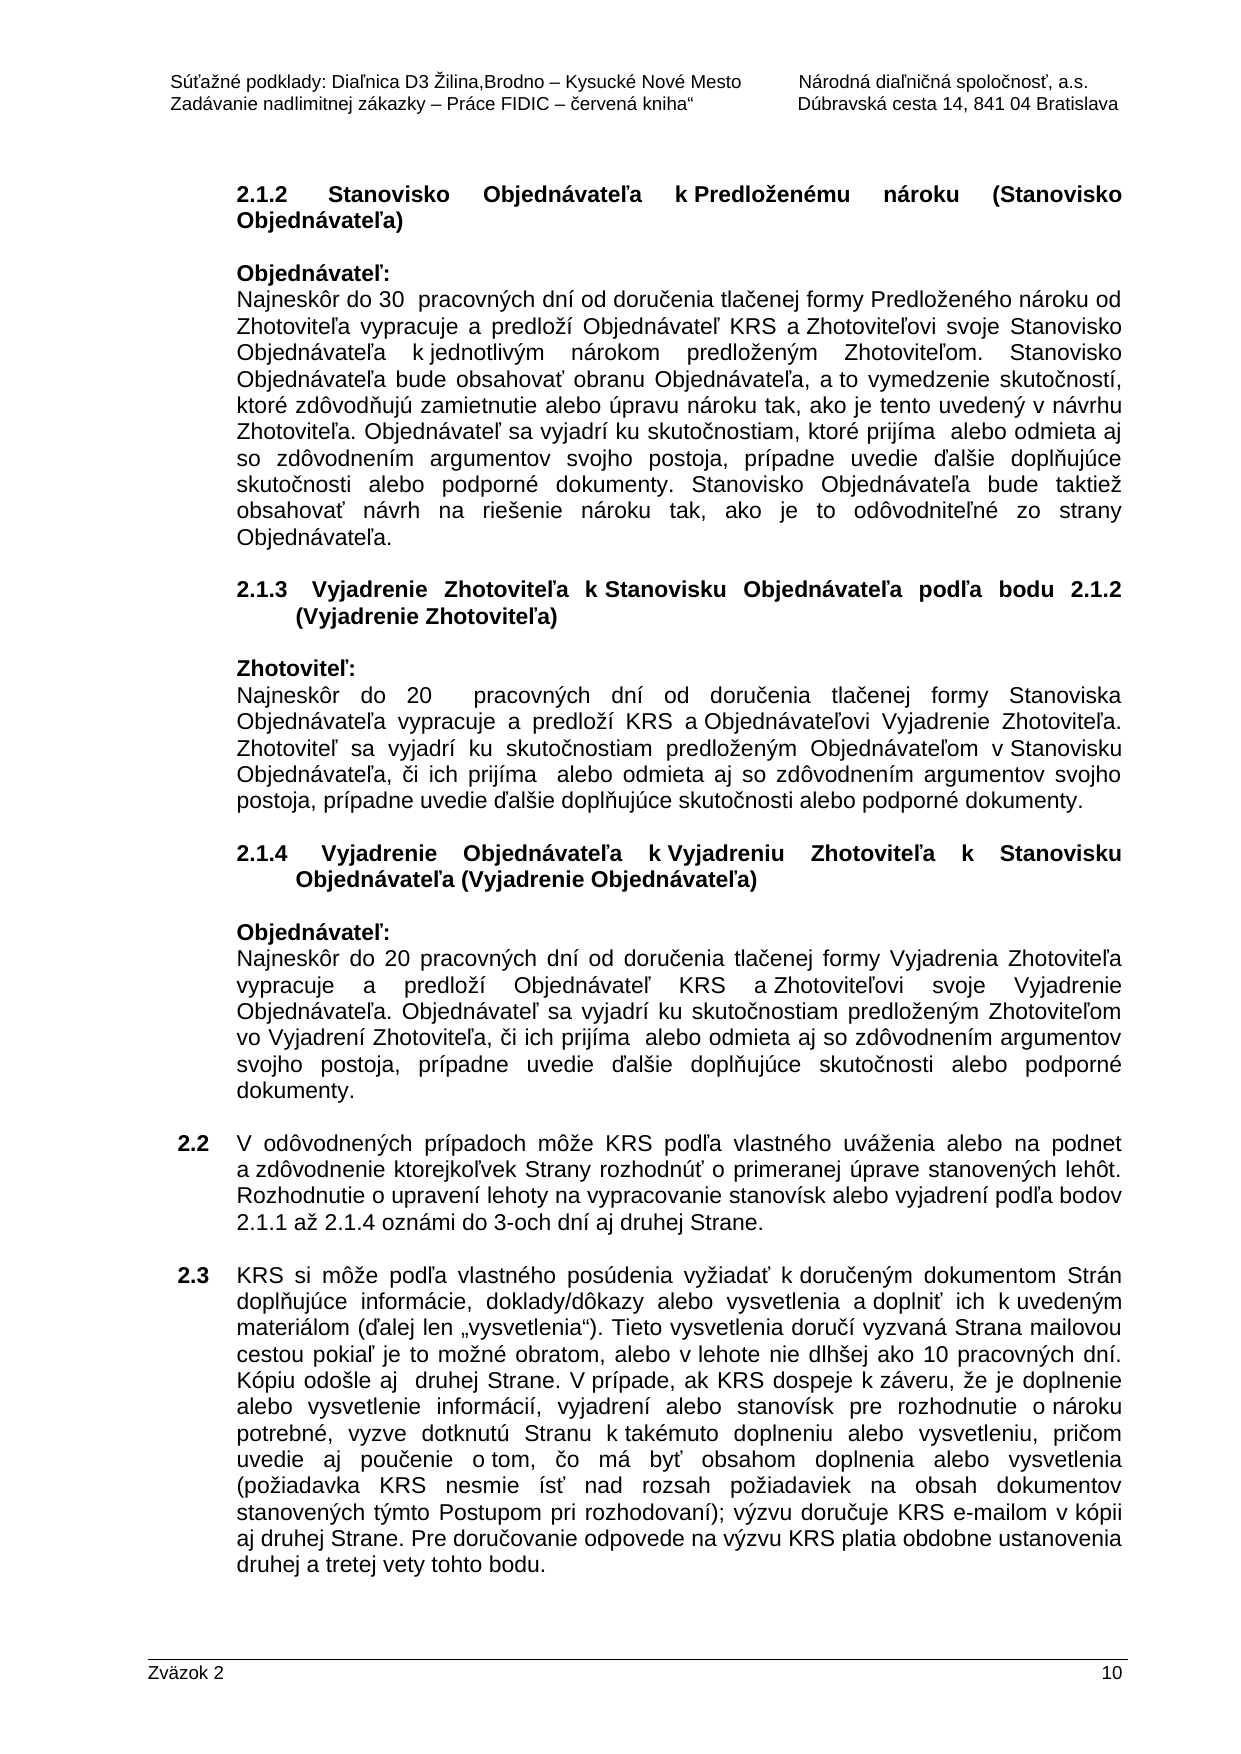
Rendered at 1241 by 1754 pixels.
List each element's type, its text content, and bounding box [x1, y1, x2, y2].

text Najneskôr do 20 pracovných dní od doručenia tlačenej formy Stanoviska Objednávateľa vypracuje a predloží KRS a Objednávateľovi Vyjadrenie Zhotoviteľa. Zhotoviteľ sa vyjadrí ku skutočnostiam predloženým Objednávateľom v Stanovisku Objednávateľa, či ich prijíma alebo odmieta aj so zdôvodnením argumentov svojho postoja, prípadne uvedie ďalšie doplňujúce skutočnosti alebo podporné dokumenty. [236, 682, 1122, 813]
text Objednávateľ: [236, 919, 1122, 945]
text 2.1.4 Vyjadrenie Objednávateľa k Vyjadreniu Zhotoviteľa k Stanovisku Objednávateľa (Vyjadrenie Objednávateľa) [236, 840, 1122, 893]
text Najneskôr do 20 pracovných dní od doručenia tlačenej formy Vyjadrenia Zhotoviteľa vypracuje a predloží Objednávateľ KRS a Zhotoviteľovi svoje Vyjadrenie Objednávateľa. Objednávateľ sa vyjadrí ku skutočnostiam predloženým Zhotoviteľom vo Vyjadrení Zhotoviteľa, či ich prijíma alebo odmieta aj so zdôvodnením argumentov svojho postoja, prípadne uvedie ďalšie doplňujúce skutočnosti alebo podporné dokumenty. [236, 945, 1122, 1103]
text 2.1.2 Stanovisko Objednávateľa k Predloženému nároku (Stanovisko Objednávateľa) [236, 181, 1122, 234]
text 2.3 KRS si môže podľa vlastného posúdenia vyžiadať k doručeným dokumentom Strán doplňujúce informácie, doklady/dôkazy alebo vysvetlenia a doplniť ich k uvedeným materiálom (ďalej len „vysvetlenia“). Tieto vysvetlenia doručí vyzvaná Strana mailovou cestou pokiaľ je to možné obratom, alebo v lehote nie dlhšej ako 10 pracovných dní. Kópiu odošle aj druhej Strane. V prípade, ak KRS dospeje k záveru, že je doplnenie alebo vysvetlenie informácií, vyjadrení alebo stanovísk pre rozhodnutie o nároku potrebné, vyzve dotknutú Stranu k takémuto doplneniu alebo vysvetleniu, pričom uvedie aj poučenie o tom, čo má byť obsahom doplnenia alebo vysvetlenia (požiadavka KRS nesmie ísť nad rozsah požiadaviek na obsah dokumentov stanovených týmto Postupom pri rozhodovaní); výzvu doručuje KRS e-mailom v kópii aj druhej Strane. Pre doručovanie odpovede na výzvu KRS platia obdobne ustanovenia druhej a tretej vety tohto bodu. [177, 1262, 1122, 1578]
text Najneskôr do 30 pracovných dní od doručenia tlačenej formy Predloženého nároku od Zhotoviteľa vypracuje a predloží Objednávateľ KRS a Zhotoviteľovi svoje Stanovisko Objednávateľa k jednotlivým nárokom predloženým Zhotoviteľom. Stanovisko Objednávateľa bude obsahovať obranu Objednávateľa, a to vymedzenie skutočností, ktoré zdôvodňujú zamietnutie alebo úpravu nároku tak, ako je tento uvedený v návrhu Zhotoviteľa. Objednávateľ sa vyjadrí ku skutočnostiam, ktoré prijíma alebo odmieta aj so zdôvodnením argumentov svojho postoja, prípadne uvedie ďalšie doplňujúce skutočnosti alebo podporné dokumenty. Stanovisko Objednávateľa bude taktiež obsahovať návrh na riešenie nároku tak, ako je to odôvodniteľné zo strany Objednávateľa. [236, 286, 1122, 550]
text Zhotoviteľ: [236, 655, 1122, 682]
text 2.1.3 Vyjadrenie Zhotoviteľa k Stanovisku Objednávateľa podľa bodu 2.1.2 (Vyjadrenie Zhotoviteľa) [236, 576, 1122, 629]
text Objednávateľ: [236, 260, 1122, 286]
text 2.2 V odôvodnených prípadoch môže KRS podľa vlastného uváženia alebo na podnet a zdôvodnenie ktorejkoľvek Strany rozhodnúť o primeranej úprave stanovených lehôt. Rozhodnutie o upravení lehoty na vypracovanie stanovísk alebo vyjadrení podľa bodov 2.1.1 až 2.1.4 oznámi do 3-och dní aj druhej Strane. [177, 1130, 1122, 1235]
